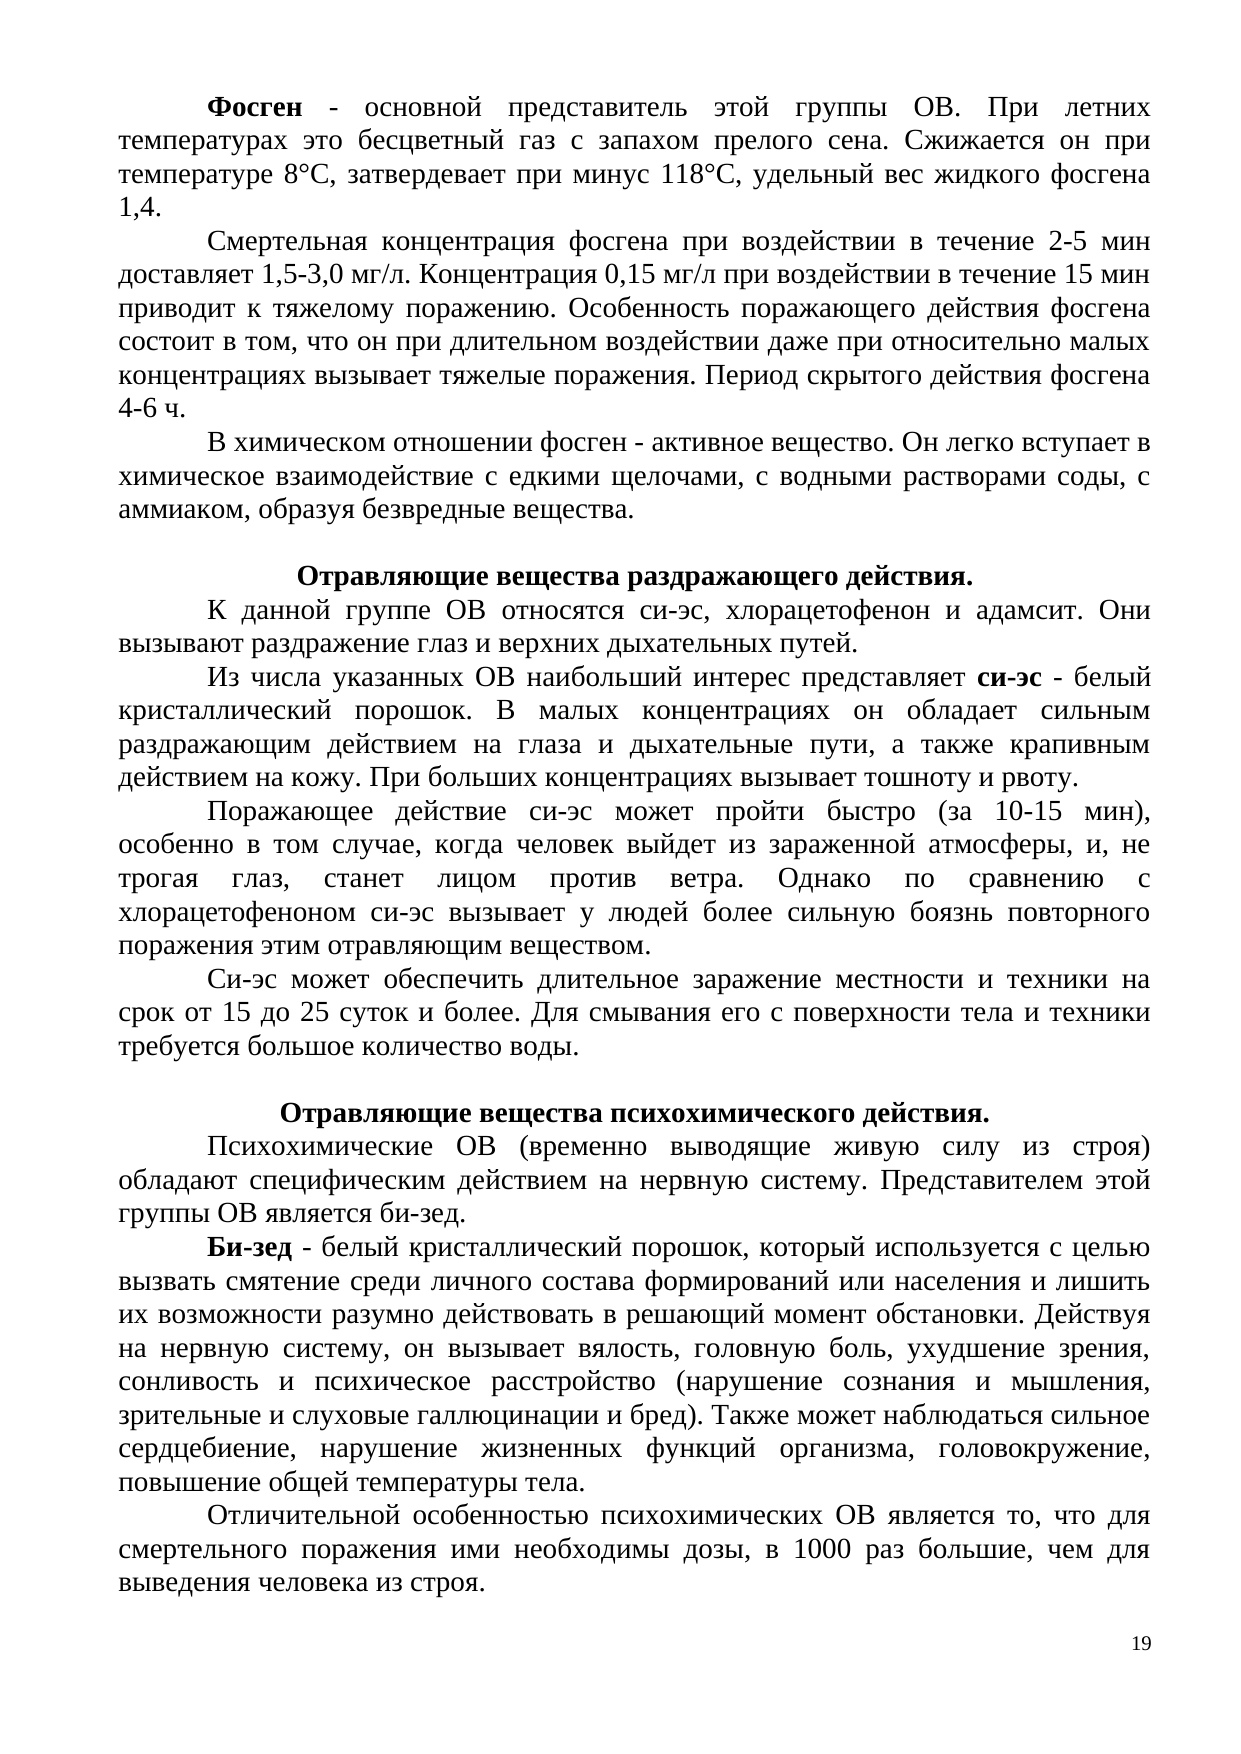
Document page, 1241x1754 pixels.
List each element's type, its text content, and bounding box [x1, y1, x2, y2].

text Смертельная концентрация фосгена при воздействии в течение 2-5 мин доставляет 1,5-3,0 мг/л. Концентрация 0,15 мг/л при воздействии в течение 15 мин приводит к тяжелому поражению. Особенность поражающего действия фосгена состоит в том, что он при длительном воздействии даже при относительно малых концентрациях вызывает тяжелые поражения. Период скрытого действия фосгена 4-6 ч. [118, 223, 1152, 424]
text К данной группе ОВ относятся си-эс, хлорацетофенон и адамсит. Они вызывают раздражение глаз и верхних дыхательных путей. [118, 592, 1152, 659]
text Отличительной особенностью психохимических ОВ является то, что для смертельного поражения ими необходимы дозы, в 1000 раз большие, чем для выведения человека из строя. [118, 1497, 1152, 1598]
text Психохимические ОВ (временно выводящие живую силу из строя) обладают специфическим действием на нервную систему. Представителем этой группы ОВ является би-зед. [118, 1128, 1152, 1229]
text Отравляющие вещества раздражающего действия. [118, 558, 1152, 592]
text Поражающее действие си-эс может пройти быстро (за 10-15 мин), особенно в том случае, когда человек выйдет из зараженной атмосферы, и, не трогая глаз, станет лицом против ветра. Однако по сравнению с хлорацетофеноном си-эс вызывает у людей более сильную боязнь повторного поражения этим отравляющим веществом. [118, 793, 1152, 961]
text В химическом отношении фосген - активное вещество. Он легко вступает в химическое взаимодействие с едкими щелочами, с водными растворами соды, с аммиаком, образуя безвредные вещества. [118, 424, 1152, 525]
text Би-зед - белый кристаллический порошок, который используется с целью вызвать смятение среди личного состава формирований или населения и лишить их возможности разумно действовать в решающий момент обстановки. Действуя на нервную систему, он вызывает вялость, головную боль, ухудшение зрения, сонливость и психическое расстройство (нарушение сознания и мышления, зрительные и слуховые галлюцинации и бред). Также может наблюдаться сильное сердцебиение, нарушение жизненных функций организма, головокружение, повышение общей температуры тела. [118, 1229, 1152, 1497]
text Отравляющие вещества психохимического действия. [118, 1095, 1152, 1128]
text Фосген - основной представитель этой группы ОВ. При летних температурах это бесцветный газ с запахом прелого сена. Сжижается он при температуре 8°С, затвердевает при минус 118°С, удельный вес жидкого фосгена 1,4. [118, 89, 1152, 223]
text Из числа указанных ОВ наибольший интерес представляет си-эс - белый кристаллический порошок. В малых концентрациях он обладает сильным раздражающим действием на глаза и дыхательные пути, а также крапивным действием на кожу. При больших концентрациях вызывает тошноту и рвоту. [118, 659, 1152, 793]
text Си-эс может обеспечить длительное заражение местности и техники на срок от 15 до 25 суток и более. Для смывания его с поверхности тела и техники требуется большое количество воды. [118, 961, 1152, 1061]
